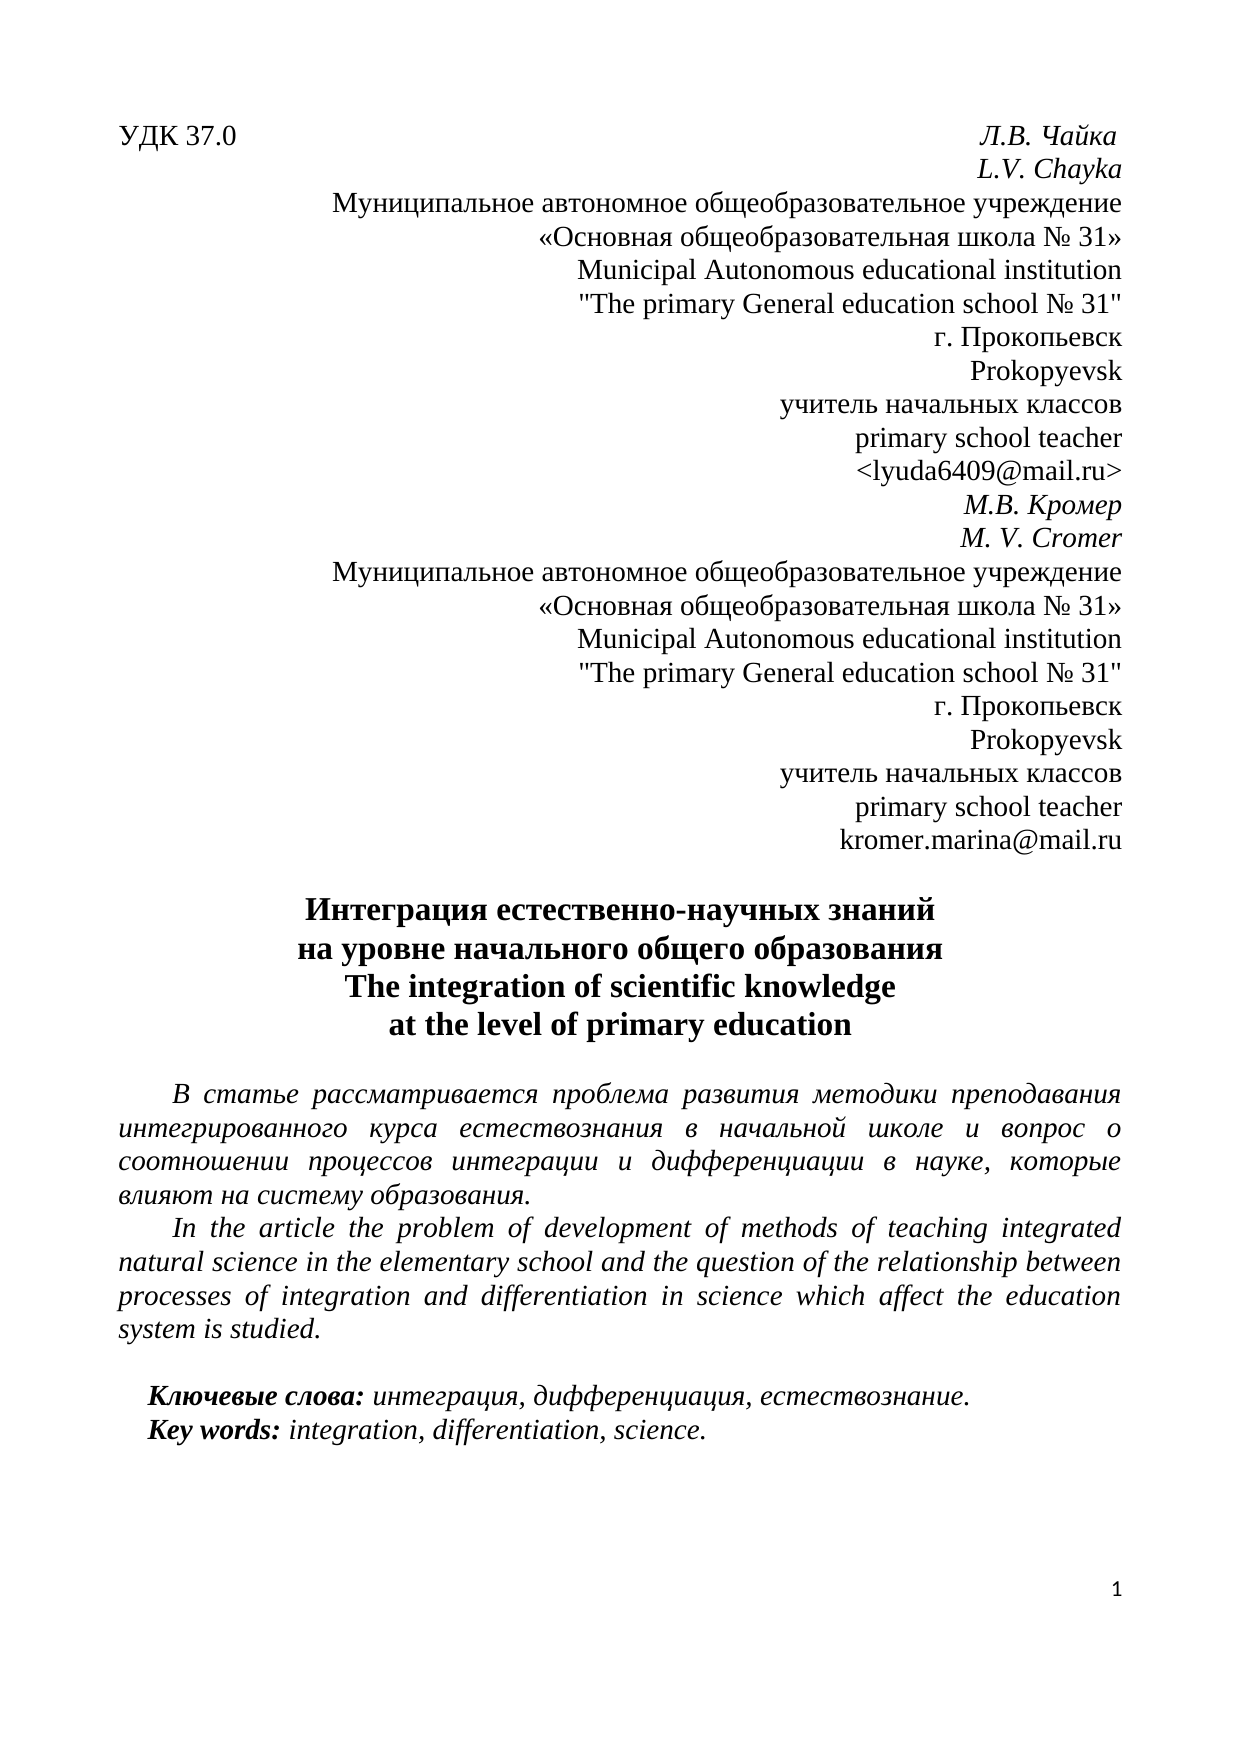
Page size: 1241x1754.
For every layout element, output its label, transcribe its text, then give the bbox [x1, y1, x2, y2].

text Prokopyevsk [118, 722, 1122, 755]
text The integration of scientific knowledge [118, 966, 1122, 1004]
text M. V. Cromer [118, 521, 1122, 554]
text primary school teacher [118, 789, 1122, 822]
text Prokopyevsk [118, 353, 1122, 386]
text г. Прокопьевск [118, 319, 1122, 353]
text <lyuda6409@mail.ru> [118, 453, 1122, 487]
text Муниципальное автономное общеобразовательное учреждение [118, 554, 1122, 588]
text «Основная общеобразовательная школа № 31» [118, 588, 1122, 621]
text Key words: integration, differentiation, science. [118, 1412, 1122, 1445]
text М.В. Кромер [118, 487, 1122, 521]
text kromer.marina@mail.ru [118, 822, 1122, 856]
text В статье рассматривается проблема развития методики преподавания интегрированного курса естествознания в начальной школе и вопрос о соотношении процессов интеграции и дифференциации в науке, которые влияют на систему образования. [118, 1076, 1122, 1211]
text primary school teacher [118, 420, 1122, 453]
text "The primary General education school № 31" [118, 286, 1122, 319]
text In the article the problem of development of methods of teaching integrated natural science in the elementary school and the question of the relationship between processes of integration and differentiation in science which affect the education system is studied. [118, 1211, 1122, 1345]
text учитель начальных классов [118, 755, 1122, 789]
text учитель начальных классов [118, 386, 1122, 420]
text Муниципальное автономное общеобразовательное учреждение [118, 185, 1122, 219]
text Municipal Autonomous educational institution [118, 621, 1122, 655]
text УДК 37.0 Л.В. Чайка [118, 118, 1122, 152]
text г. Прокопьевск [118, 688, 1122, 722]
text Municipal Autonomous educational institution [118, 252, 1122, 286]
text Ключевые слова: интеграция, дифференциация, естествознание. [118, 1378, 1122, 1412]
text L.V. Chayka [118, 152, 1122, 185]
text "The primary General education school № 31" [118, 655, 1122, 688]
text на уровне начального общего образования [118, 928, 1122, 966]
text at the level of primary education [118, 1004, 1122, 1043]
text «Основная общеобразовательная школа № 31» [118, 219, 1122, 252]
text Интеграция естественно-научных знаний [118, 889, 1122, 928]
